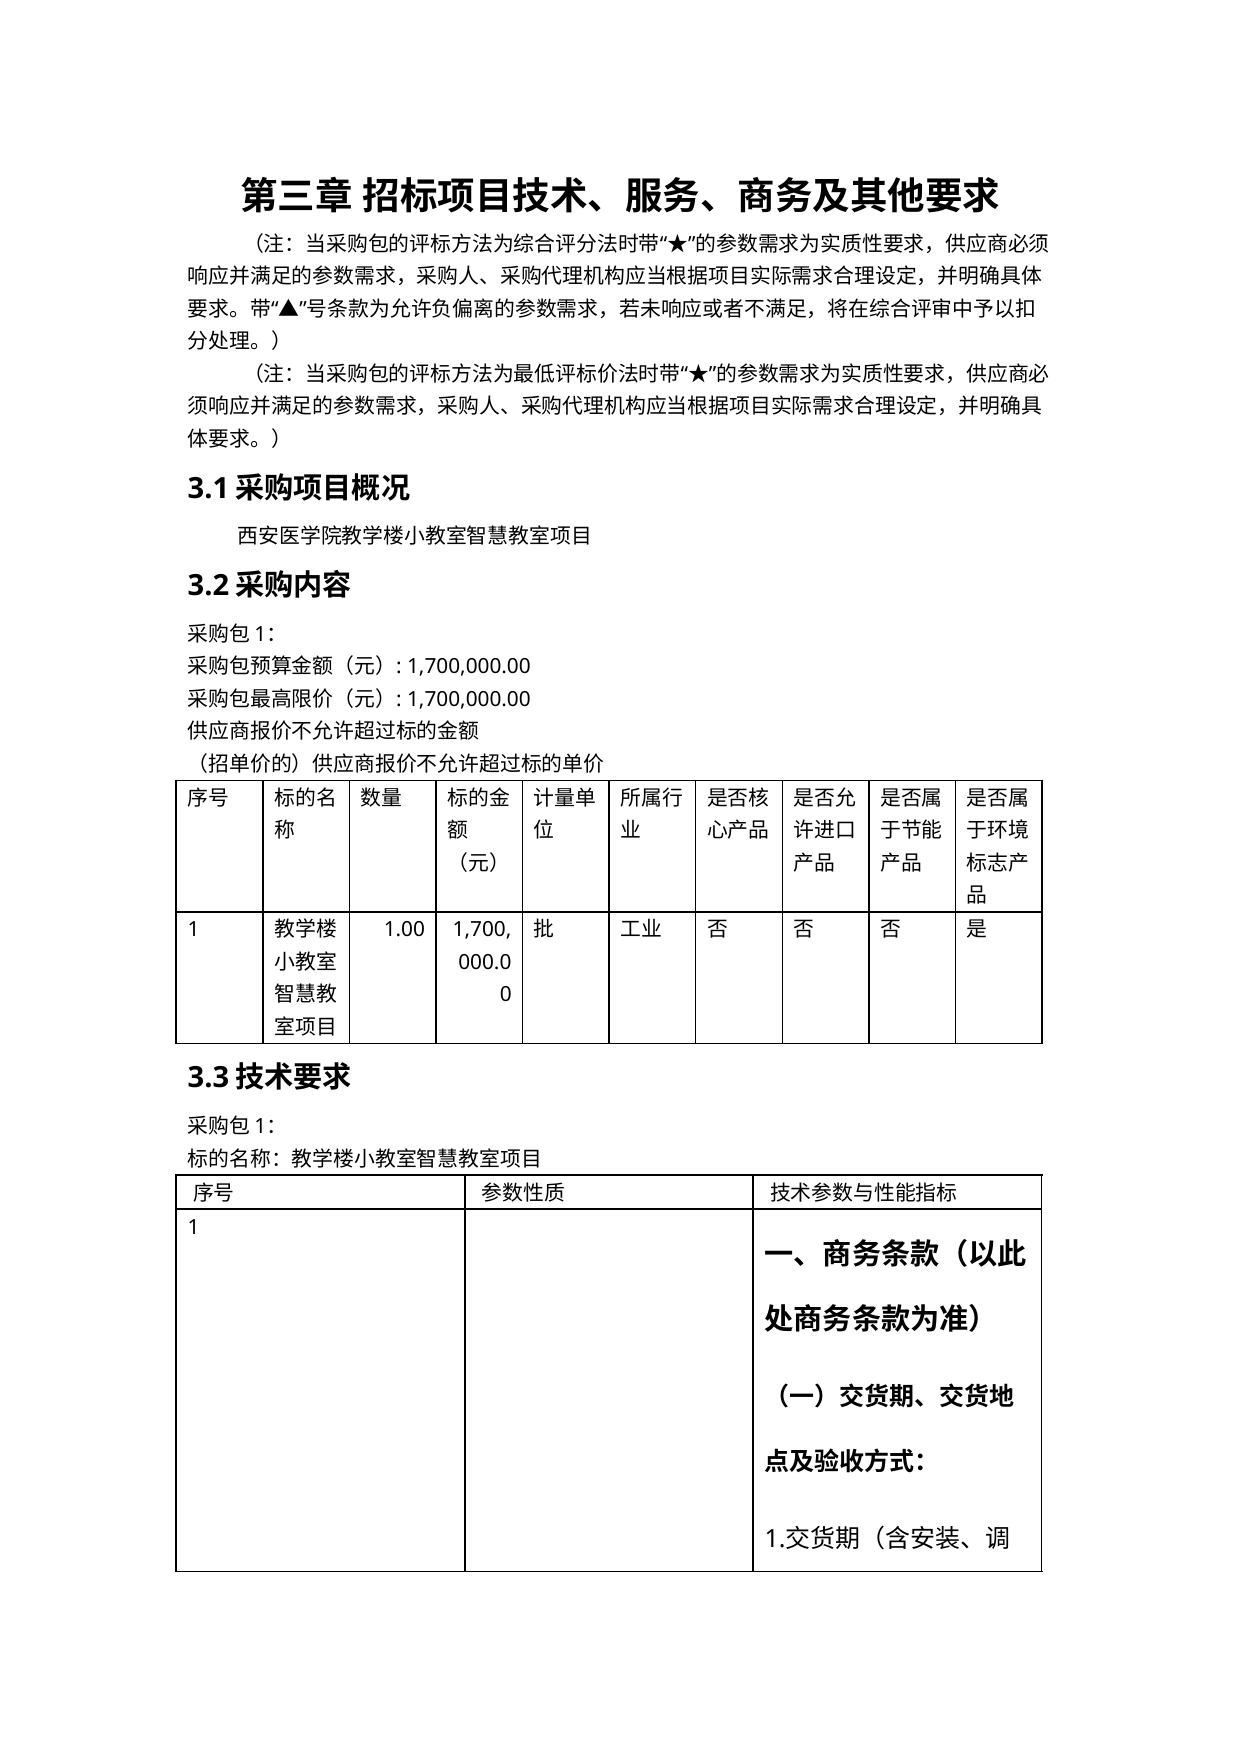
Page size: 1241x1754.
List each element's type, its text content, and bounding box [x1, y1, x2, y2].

text （招单价的）供应商报价不允许超过标的单价 [187, 747, 1053, 779]
table_cell 1 [177, 1210, 464, 1571]
text （注：当采购包的评标方法为综合评分法时带“★”的参数需求为实质性要求，供应商必须响应并满足的参数需求，采购人、采购代理机构应当根据项目实际需求合理设定，并明确具体要求。带“▲”号条款为允许负偏离的参数需求，若未响应或者不满足，将在综合评审中予以扣分处理。） [187, 227, 1053, 357]
text 3.3技术要求 [187, 1044, 1053, 1109]
text （注：当采购包的评标方法为最低评标价法时带“★”的参数需求为实质性要求，供应商必须响应并满足的参数需求，采购人、采购代理机构应当根据项目实际需求合理设定，并明确具体要求。） [187, 357, 1053, 454]
table_cell 工业 [610, 913, 695, 1043]
text 3.2采购内容 [187, 552, 1053, 617]
table_header 是否属于环境标志产品 [956, 781, 1041, 911]
text 采购包预算金额（元）: 1,700,000.00 [187, 649, 1053, 682]
table_cell 1 [177, 913, 262, 1043]
table_cell 1,700,000.00 [437, 913, 522, 1043]
table_cell 教学楼小教室智慧教室项目 [264, 913, 349, 1043]
text 供应商报价不允许超过标的金额 [187, 714, 1053, 747]
table_header 序号 [177, 1176, 464, 1208]
table_cell 否 [870, 913, 955, 1043]
table_cell 否 [783, 913, 868, 1043]
table_header 是否允许进口产品 [783, 781, 868, 911]
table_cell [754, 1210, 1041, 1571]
text 标的名称：教学楼小教室智慧教室项目 [187, 1142, 1053, 1174]
table_header 数量 [350, 781, 435, 911]
text 第三章 招标项目技术、服务、商务及其他要求 [187, 162, 1053, 227]
table_header 是否属于节能产品 [870, 781, 955, 911]
text 采购包最高限价（元）: 1,700,000.00 [187, 682, 1053, 714]
table_cell 是 [956, 913, 1041, 1043]
table_header 序号 [177, 781, 262, 911]
table_header 标的金额 （元） [437, 781, 522, 911]
table_header 所属行业 [610, 781, 695, 911]
table_header 计量单位 [523, 781, 608, 911]
table_header 参数性质 [466, 1176, 752, 1208]
table_cell 批 [523, 913, 608, 1043]
table_cell 1.00 [350, 913, 435, 1043]
text 3.1采购项目概况 [187, 454, 1053, 519]
text 西安医学院教学楼小教室智慧教室项目 [187, 519, 1053, 552]
table_header 技术参数与性能指标 [754, 1176, 1041, 1208]
text 采购包1： [187, 617, 1053, 649]
table_header 是否核心产品 [696, 781, 782, 911]
table_header 标的名称 [264, 781, 349, 911]
text 采购包1： [187, 1109, 1053, 1142]
table_cell 否 [696, 913, 782, 1043]
table_cell [466, 1210, 752, 1571]
